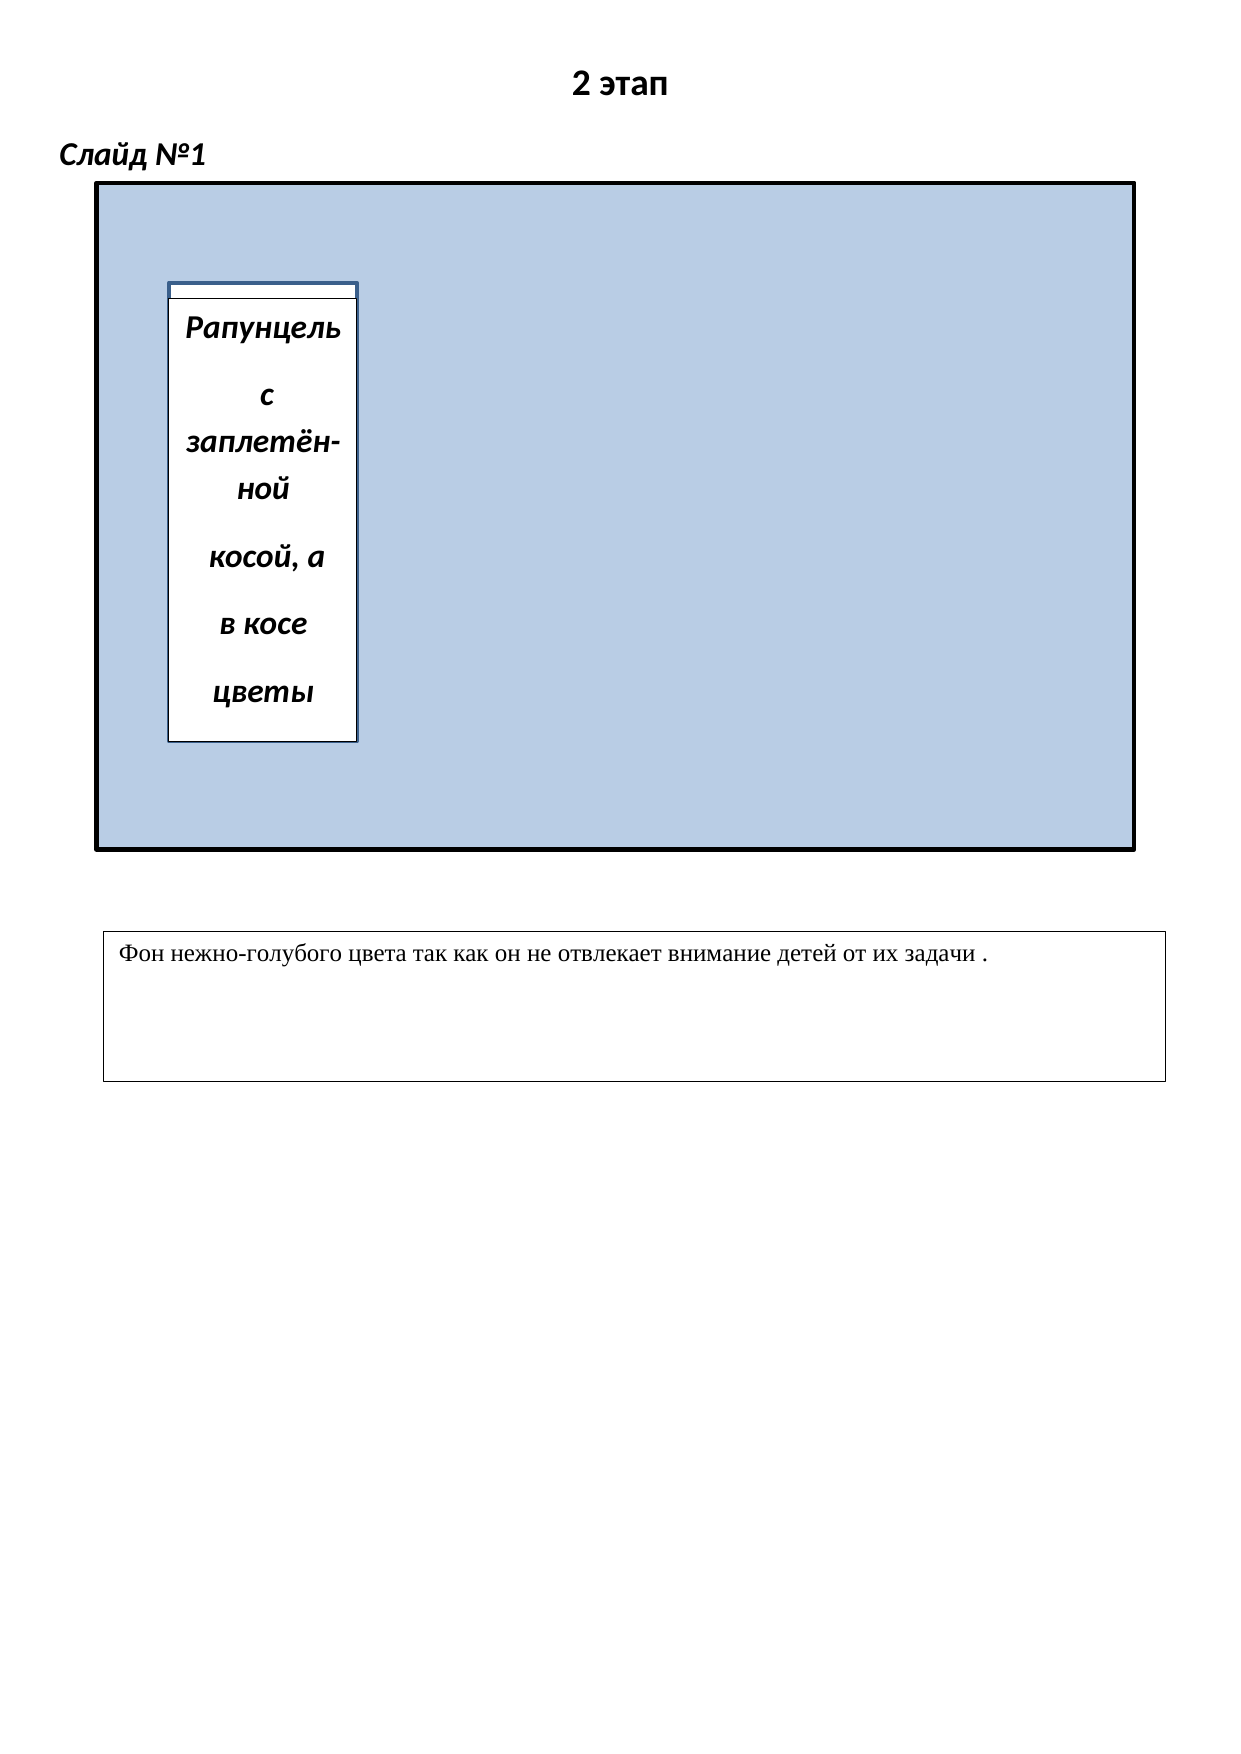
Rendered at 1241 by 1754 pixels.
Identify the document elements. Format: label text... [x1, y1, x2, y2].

text 2 этап [59, 59, 1181, 105]
text Слайд №1 [59, 133, 1181, 173]
